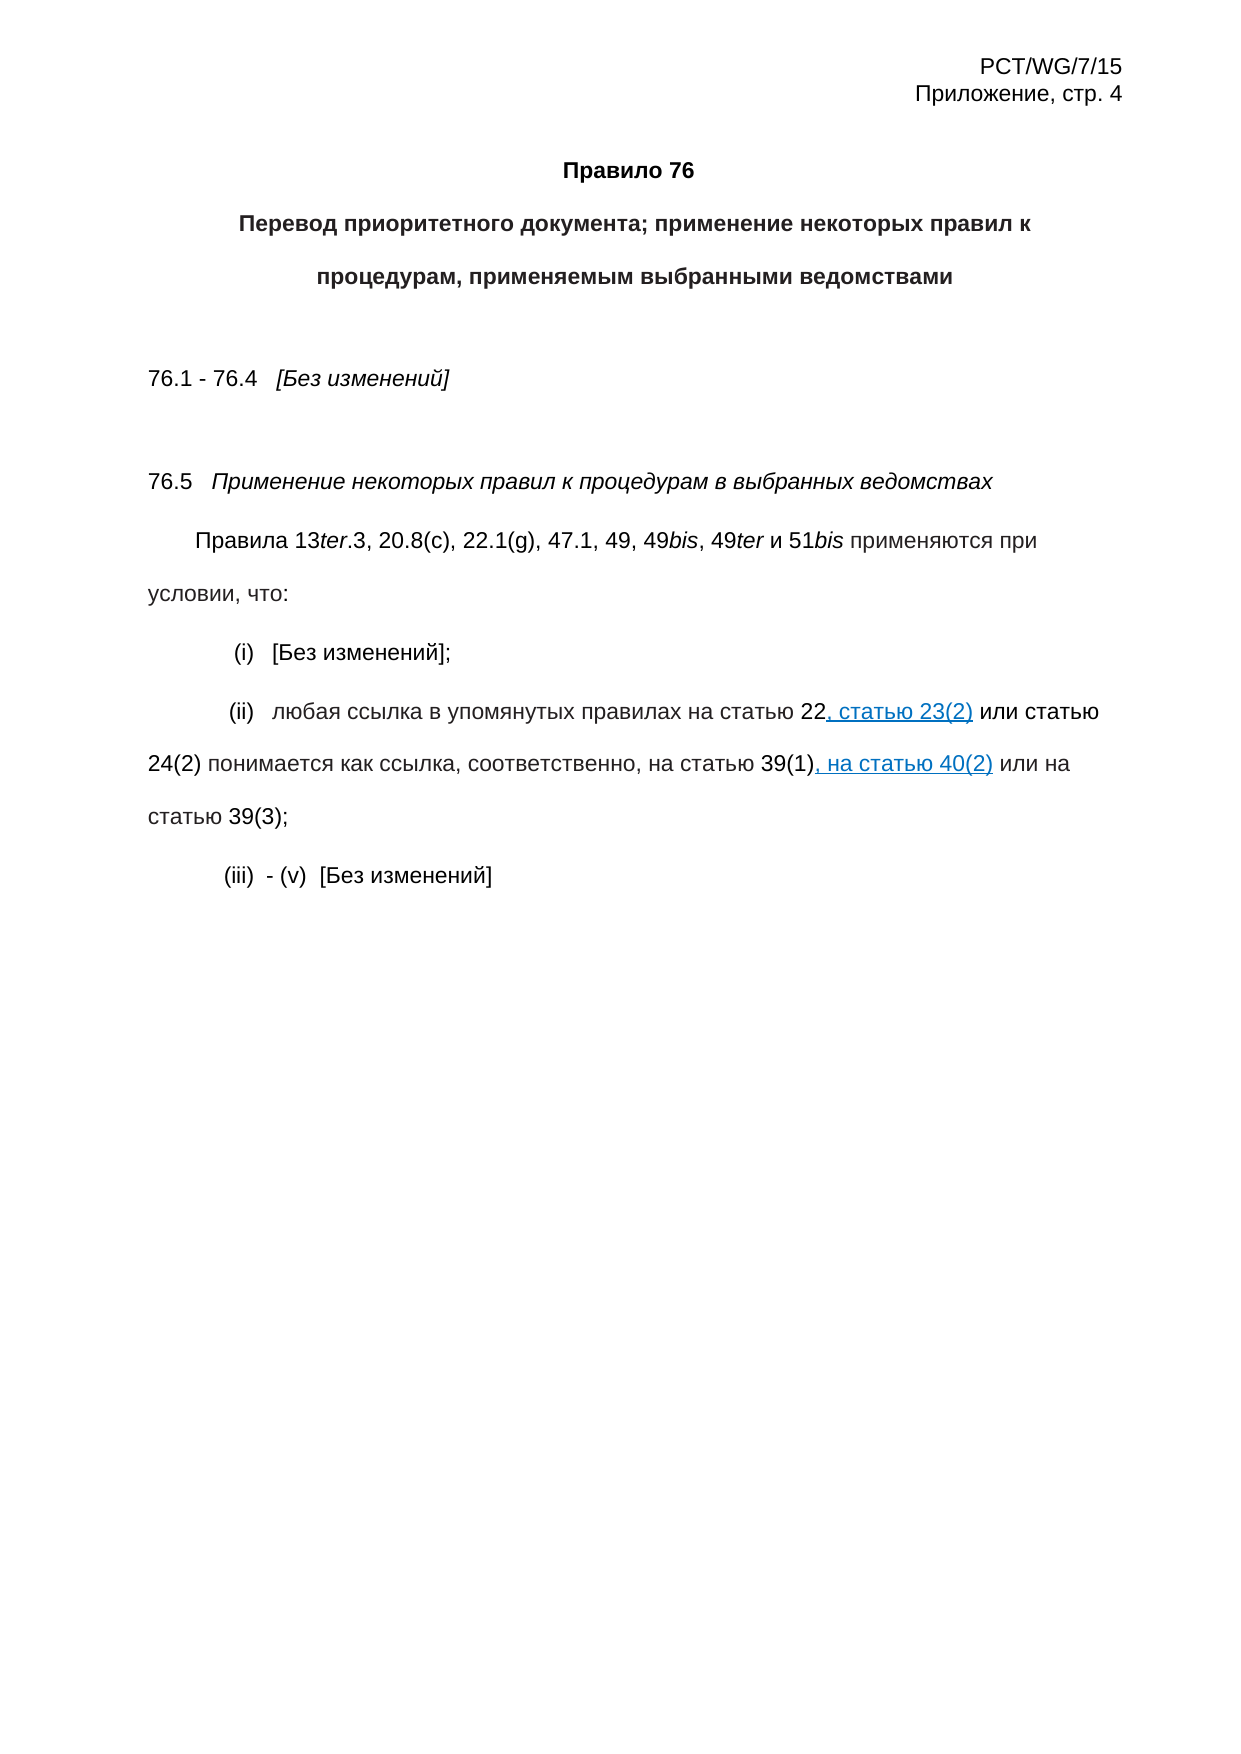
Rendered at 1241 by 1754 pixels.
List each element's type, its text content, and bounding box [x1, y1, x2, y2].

text (ii) любая ссылка в упомянутых правилах на статью 22, статью 23(2) или статью 24(2) понимается как ссылка, соответственно, на статью 39(1), на статью 40(2) или на статью 39(3); [148, 698, 1122, 829]
text Правила 13ter.3, 20.8(c), 22.1(g), 47.1, 49, 49bis, 49ter и 51bis применяются при условии, что: [148, 527, 1122, 606]
text 76.5 Применение некоторых правил к процедурам в выбранных ведомствах [148, 468, 1122, 494]
text (iii) - (v) [Без изменений] [148, 862, 1122, 888]
text 76.1 - 76.4 [Без изменений] [148, 365, 1122, 392]
text (i) [Без изменений]; [148, 639, 1122, 665]
title Правило 76 Перевод приоритетного документа; применение некоторых правил к процедурам, применяемым выбранными ведомствами [148, 157, 1122, 289]
